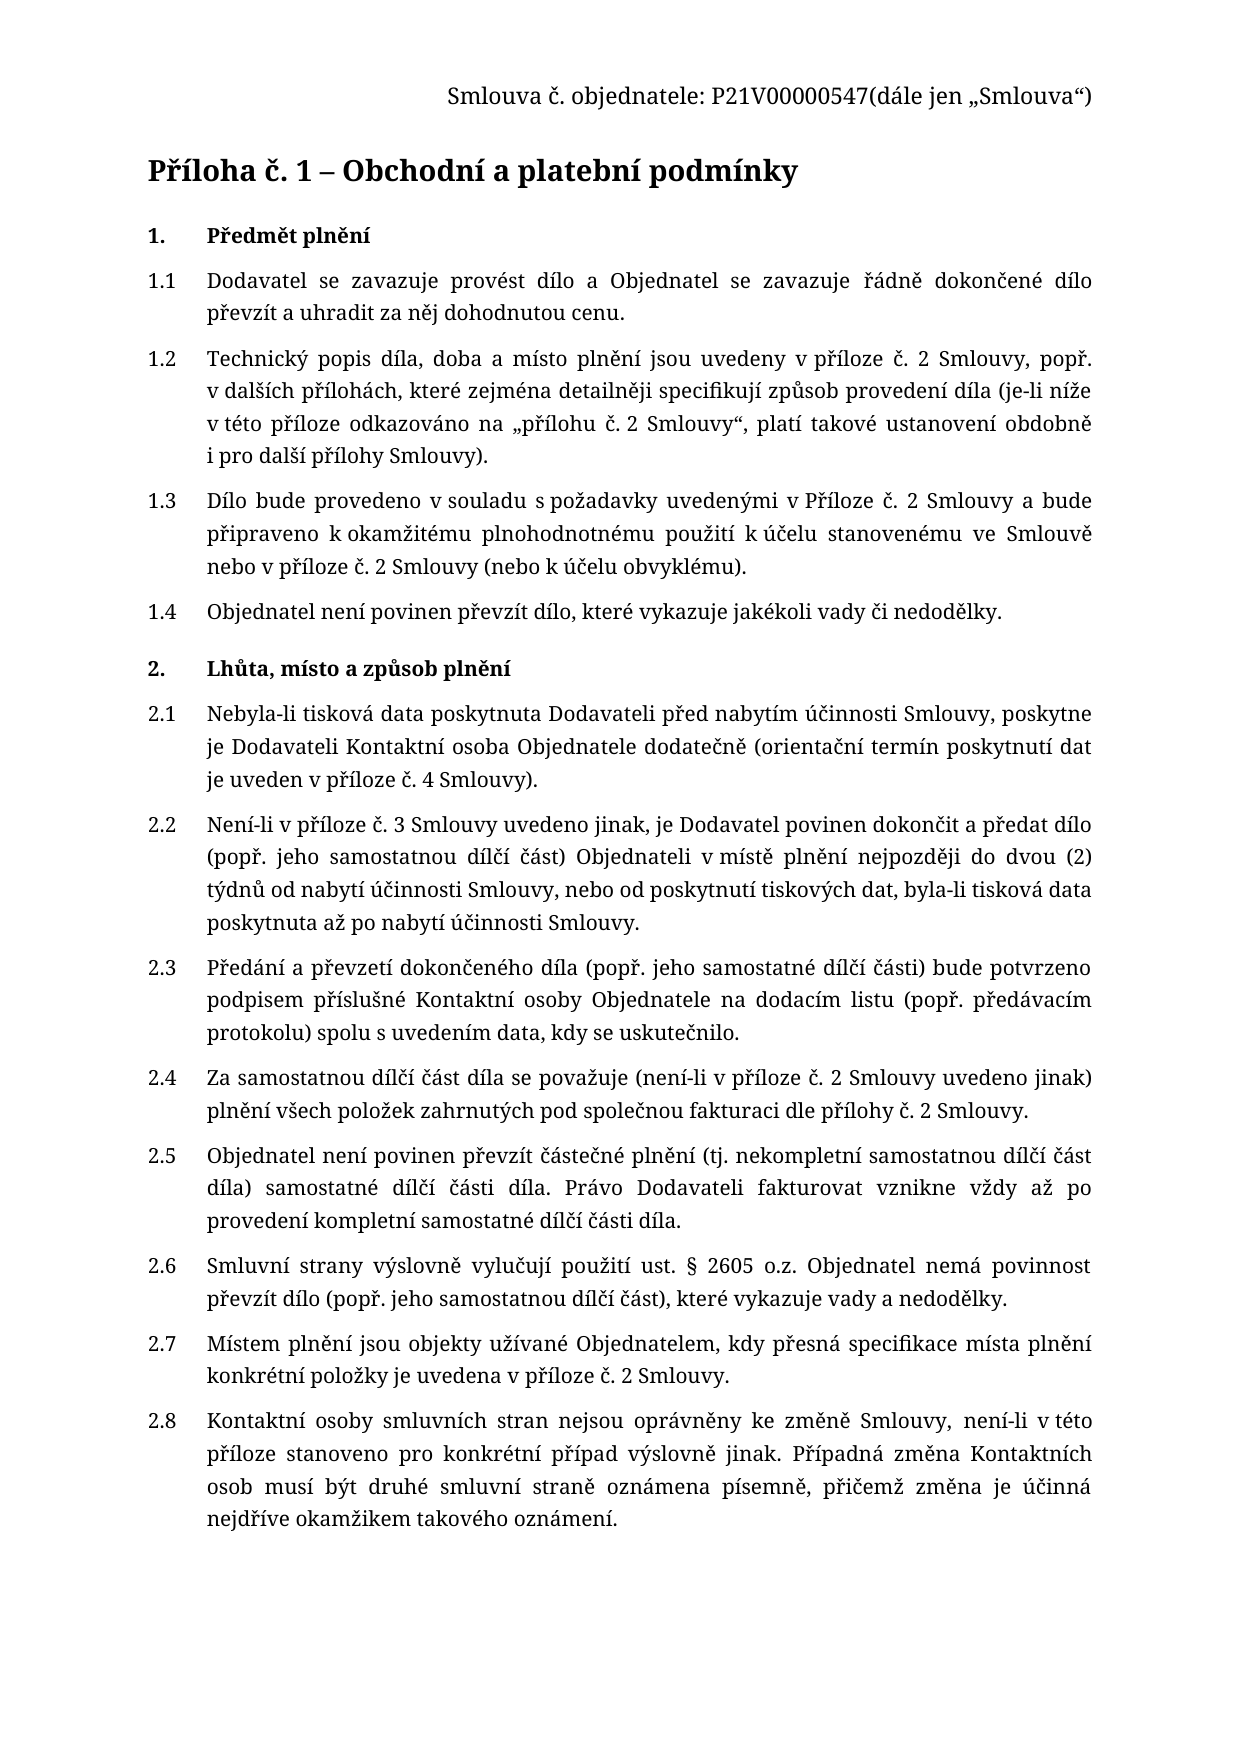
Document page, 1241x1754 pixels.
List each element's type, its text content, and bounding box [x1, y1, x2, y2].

list Dodavatel se zavazuje provést dílo a Objednatel se zavazuje řádně dokončené dílo převzít a uhradit za něj dohodnutou cenu. [148, 266, 1093, 327]
list Nebyla-li tisková data poskytnuta Dodavateli před nabytím účinnosti Smlouvy, poskytne je Dodavateli Kontaktní osoba Objednatele dodatečně (orientační termín poskytnutí dat je uveden v příloze č. 4 Smlouvy). [148, 699, 1093, 793]
list Místem plnění jsou objekty užívané Objednatelem, kdy přesná specifikace místa plnění konkrétní položky je uvedena v příloze č. 2 Smlouvy. [148, 1329, 1093, 1390]
list Smluvní strany výslovně vylučují použití ust. § 2605 o.z. Objednatel nemá povinnost převzít dílo (popř. jeho samostatnou dílčí část), které vykazuje vady a nedodělky. [148, 1251, 1093, 1312]
list Kontaktní osoby smluvních stran nejsou oprávněny ke změně Smlouvy, není-li v této příloze stanoveno pro konkrétní případ výslovně jinak. Případná změna Kontaktních osob musí být druhé smluvní straně oznámena písemně, přičemž změna je účinná nejdříve okamžikem takového oznámení. [148, 1407, 1093, 1533]
list Lhůta, místo a způsob plnění [148, 654, 1093, 683]
list Není-li v příloze č. 3 Smlouvy uvedeno jinak, je Dodavatel povinen dokončit a předat dílo (popř. jeho samostatnou dílčí část) Objednateli v místě plnění nejpozději do dvou (2) týdnů od nabytí účinnosti Smlouvy, nebo od poskytnutí tiskových dat, byla-li tisková data poskytnuta až po nabytí účinnosti Smlouvy. [148, 810, 1093, 936]
list Za samostatnou dílčí část díla se považuje (není-li v příloze č. 2 Smlouvy uvedeno jinak) plnění všech položek zahrnutých pod společnou fakturaci dle přílohy č. 2 Smlouvy. [148, 1063, 1093, 1124]
list Technický popis díla, doba a místo plnění jsou uvedeny v příloze č. 2 Smlouvy, popř. v dalších přílohách, které zejména detailněji specifikují způsob provedení díla (je-li níže v této příloze odkazováno na „přílohu č. 2 Smlouvy“, platí takové ustanovení obdobně i pro další přílohy Smlouvy). [148, 344, 1093, 470]
list Dílo bude provedeno v souladu s požadavky uvedenými v Příloze č. 2 Smlouvy a bude připraveno k okamžitému plnohodnotnému použití k účelu stanovenému ve Smlouvě nebo v příloze č. 2 Smlouvy (nebo k účelu obvyklému). [148, 487, 1093, 580]
list Objednatel není povinen převzít dílo, které vykazuje jakékoli vady či nedodělky. [148, 597, 1093, 625]
text Příloha č. 1 – Obchodní a platební podmínky [148, 150, 1093, 190]
list Objednatel není povinen převzít částečné plnění (tj. nekompletní samostatnou dílčí část díla) samostatné dílčí části díla. Právo Dodavateli fakturovat vznikne vždy až po provedení kompletní samostatné dílčí části díla. [148, 1141, 1093, 1234]
list Předání a převzetí dokončeného díla (popř. jeho samostatné dílčí části) bude potvrzeno podpisem příslušné Kontaktní osoby Objednatele na dodacím listu (popř. předávacím protokolu) spolu s uvedením data, kdy se uskutečnilo. [148, 953, 1093, 1046]
list Předmět plnění [148, 221, 1093, 249]
